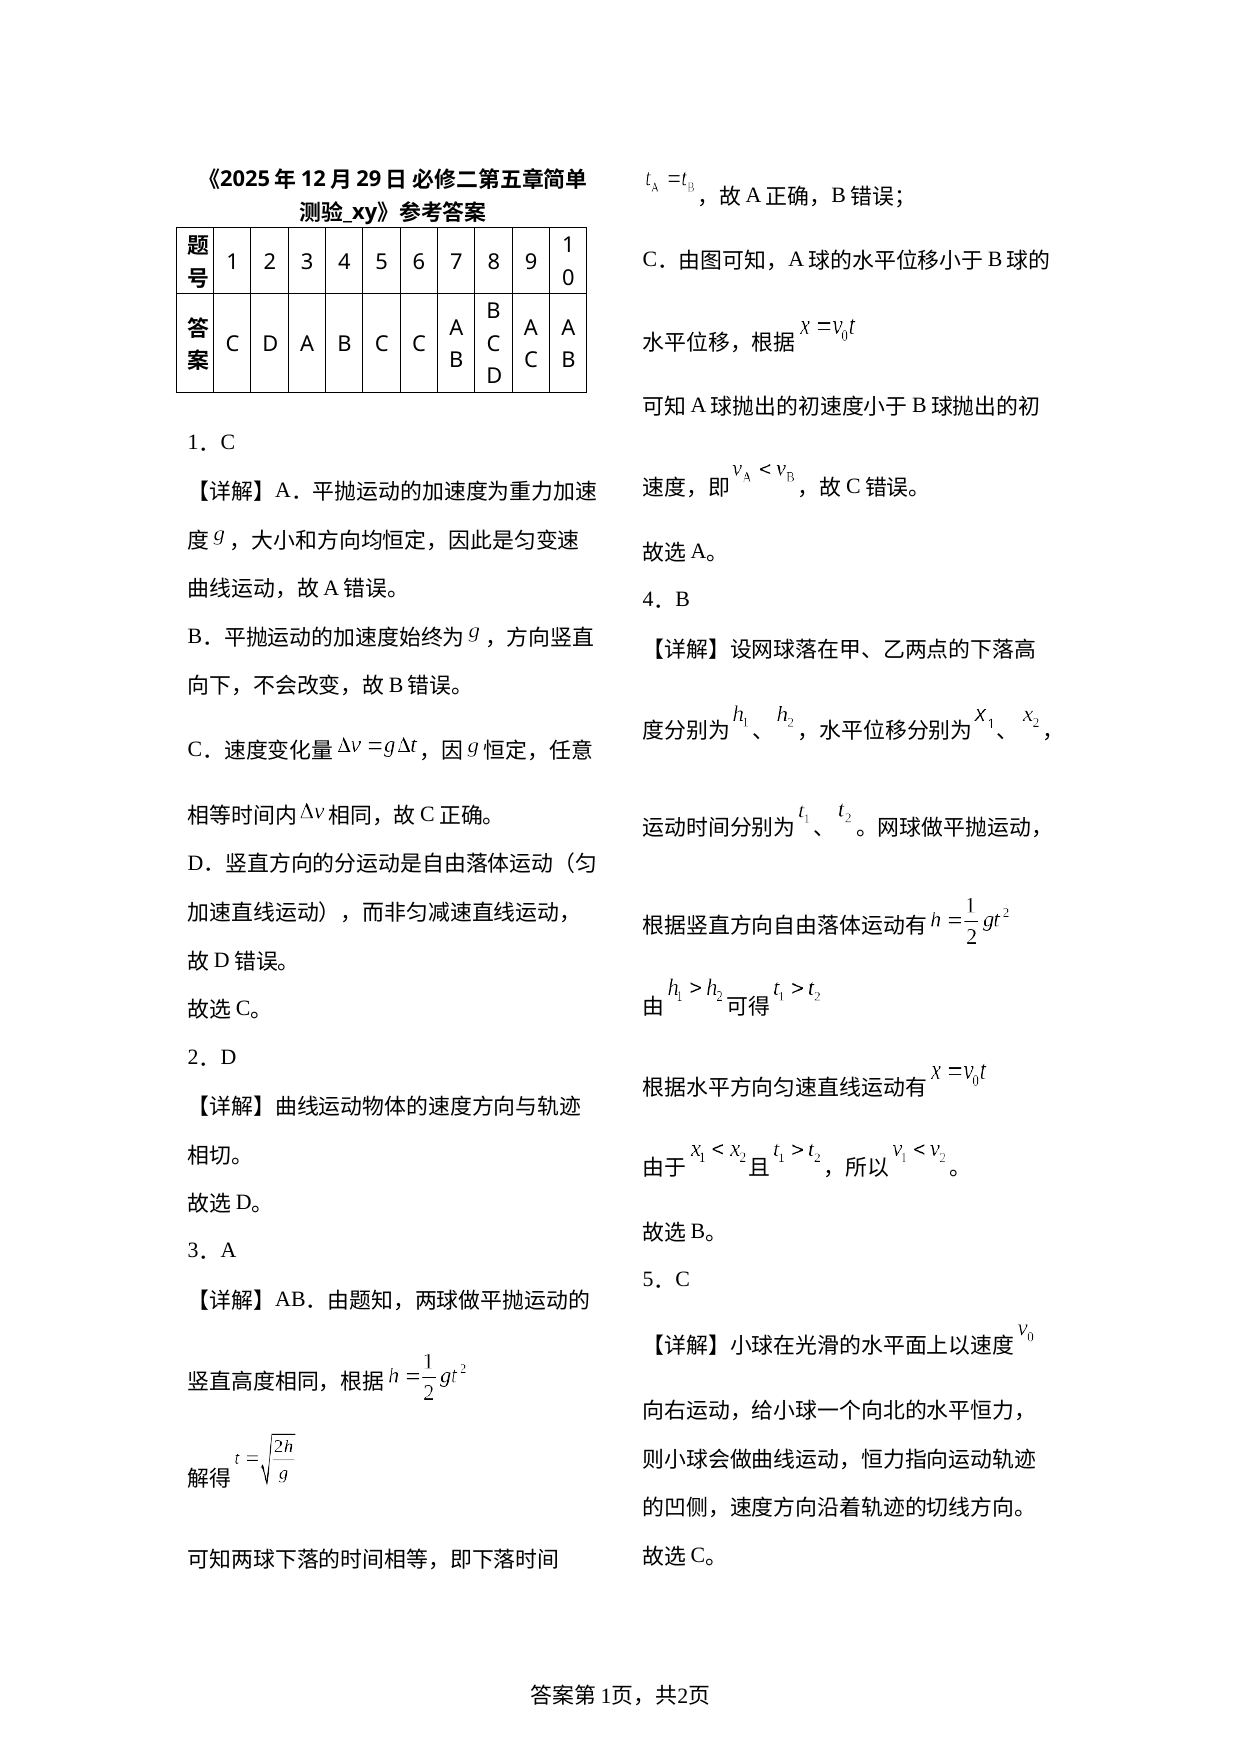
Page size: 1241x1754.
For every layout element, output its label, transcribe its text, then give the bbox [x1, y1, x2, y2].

text 《2025年12月29日 必修二第五章简单测验_xy》参考答案 [187, 162, 598, 227]
table_cell A [289, 294, 325, 392]
text B．平抛运动的加速度始终为，方向竖直向下，不会改变，故B错误。 [187, 619, 598, 701]
text 【详解】AB．由题知，两球做平抛运动的竖直高度相同，根据 [187, 1282, 598, 1412]
table_header 5 [363, 228, 400, 293]
text 故选A。 [642, 534, 1053, 567]
table_cell C [401, 294, 437, 392]
text 解得 [187, 1428, 598, 1526]
text 【详解】A．平抛运动的加速度为重力加速度，大小和方向均恒定，因此是匀变速曲线运动，故A错误。 [187, 473, 598, 603]
text 可知A球抛出的初速度小于B球抛出的初速度，即，故C错误。 [642, 389, 1053, 519]
table_cell C [363, 294, 400, 392]
text 3．A [187, 1234, 598, 1266]
table_header 9 [513, 228, 549, 293]
text 故选B。 [642, 1214, 1053, 1247]
text 1．C [187, 425, 598, 458]
text 故选C。 [642, 1538, 1053, 1571]
text 根据水平方向匀速直线运动有 [642, 1053, 1053, 1118]
text 由于且，所以。 [642, 1134, 1053, 1199]
table_header 题号 [177, 228, 213, 293]
table_cell AB [550, 294, 586, 392]
text 可知两球下落的时间相等，即下落时间，故A正确，B错误； [187, 1541, 598, 1574]
table_header 3 [289, 228, 325, 293]
table_cell 答案 [177, 294, 213, 392]
text 【详解】曲线运动物体的速度方向与轨迹相切。 [187, 1088, 598, 1170]
text 故选C。 [187, 992, 598, 1024]
text 由可得 [642, 972, 1053, 1037]
text 【详解】设网球落在甲、乙两点的下落高度分别为、，水平位移分别为、，运动时间分别为、。网球做平抛运动，根据竖直方向自由落体运动有 [642, 631, 1053, 956]
text 故选D。 [187, 1186, 598, 1218]
text 4．B [642, 583, 1053, 615]
table_header 1 [214, 228, 250, 293]
table_header 7 [438, 228, 474, 293]
table_cell B [326, 294, 362, 392]
text C．由图可知，A球的水平位移小于B球的水平位移，根据 [642, 243, 1053, 373]
table_header 10 [550, 228, 586, 293]
table_cell D [251, 294, 288, 392]
text 2．D [187, 1040, 598, 1073]
table_cell AC [513, 294, 549, 392]
text 【详解】小球在光滑的水平面上以速度向右运动，给小球一个向北的水平恒力，则小球会做曲线运动，恒力指向运动轨迹的凹侧，速度方向沿着轨迹的切线方向。 [642, 1311, 1053, 1522]
text D．竖直方向的分运动是自由落体运动（匀加速直线运动），而非匀减速直线运动，故D错误。 [187, 846, 598, 976]
table_header 4 [326, 228, 362, 293]
table_header 6 [401, 228, 437, 293]
table_header 2 [251, 228, 288, 293]
table_cell BCD [475, 294, 512, 392]
text 可知两球下落的时间相等，即下落时间，故A正确，B错误； [642, 162, 1053, 227]
text C．速度变化量，因恒定，任意相等时间内相同，故C正确。 [187, 716, 598, 830]
text 5．C [642, 1263, 1053, 1295]
table_cell AB [438, 294, 474, 392]
table_header 8 [475, 228, 512, 293]
table_cell C [214, 294, 250, 392]
